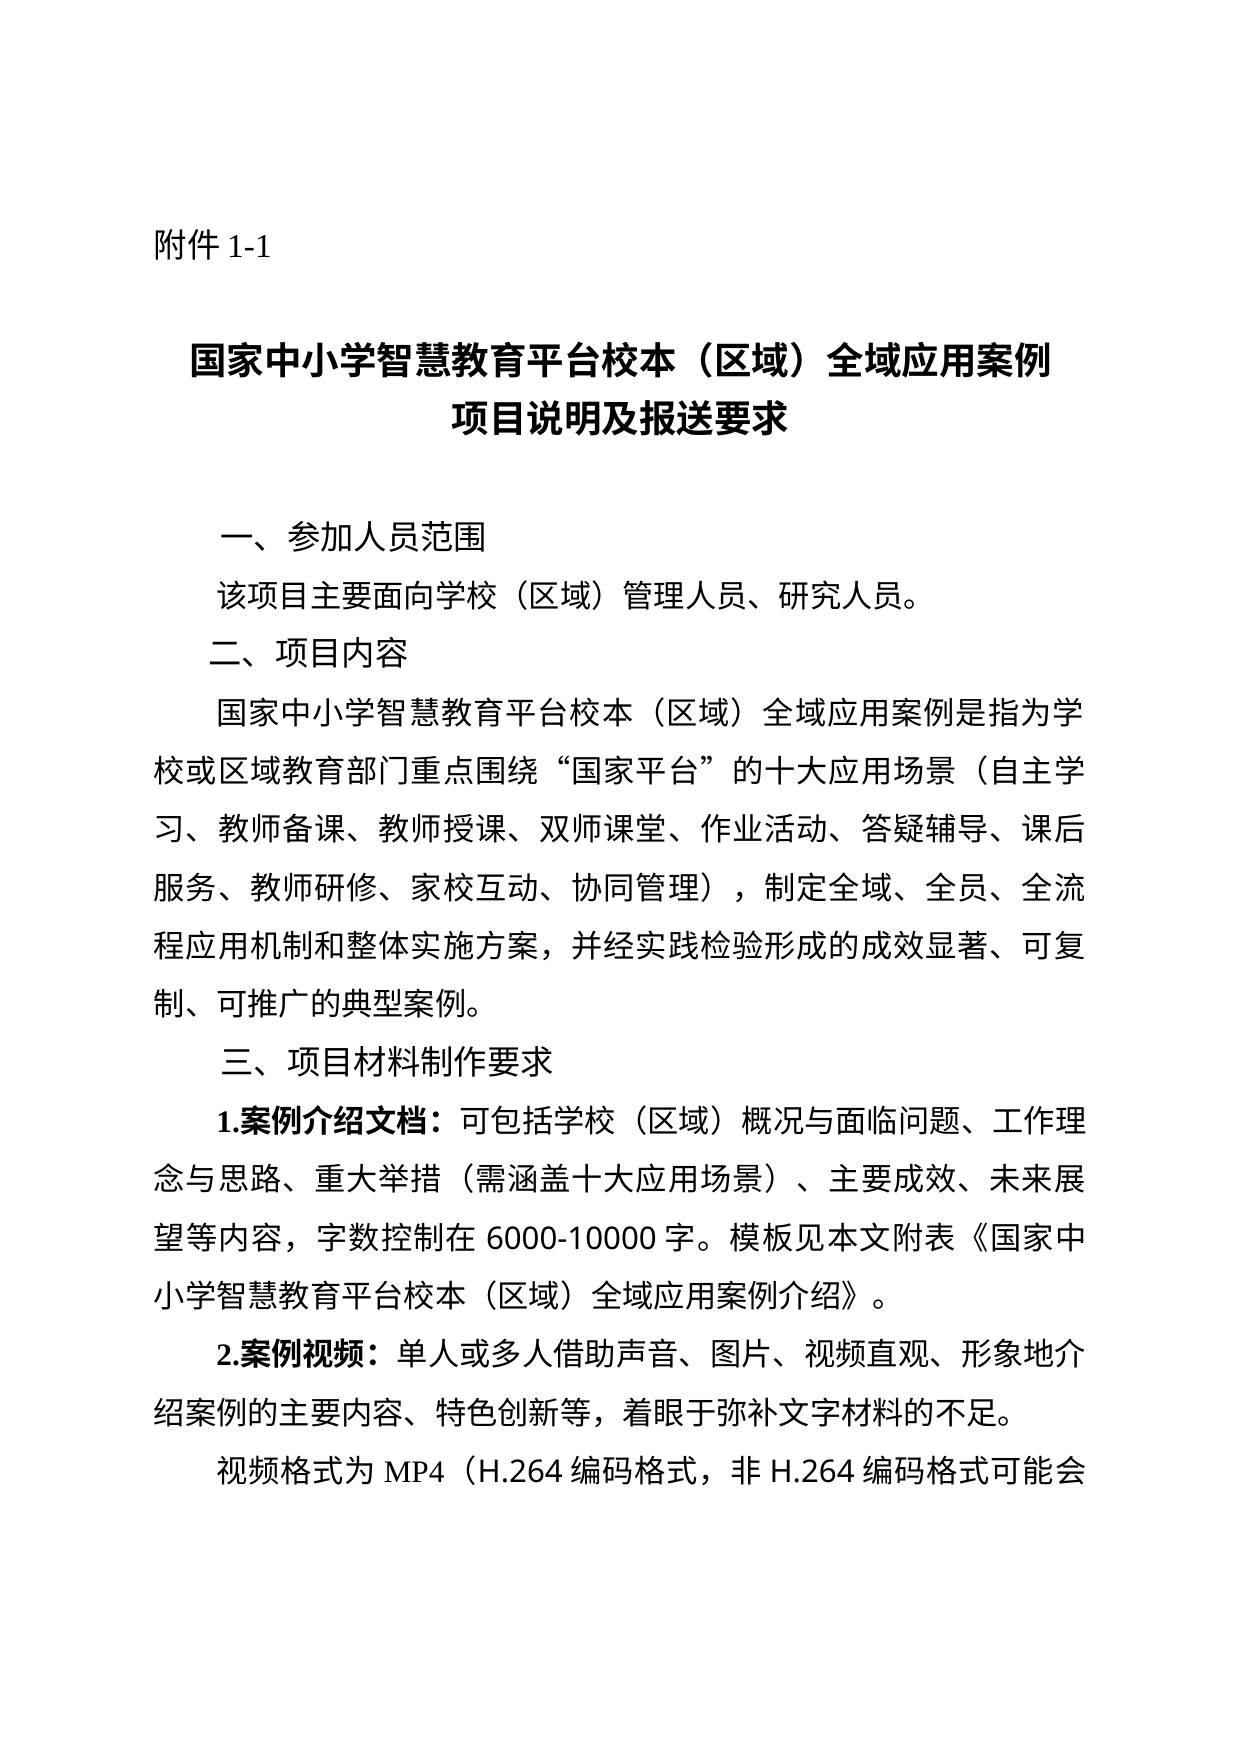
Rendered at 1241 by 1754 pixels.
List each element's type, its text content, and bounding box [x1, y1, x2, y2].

text 国家中小学智慧教育平台校本（区域）全域应用案例是指为学校或区域教育部门重点围绕“国家平台”的十大应用场景（自主学习、教师备课、教师授课、双师课堂、作业活动、答疑辅导、课后服务、教师研修、家校互动、协同管理），制定全域、全员、全流程应用机制和整体实施方案，并经实践检验形成的成效显著、可复制、可推广的典型案例。 [153, 677, 1087, 1027]
text 一、参加人员范围 [153, 502, 1087, 561]
text 该项目主要面向学校（区域）管理人员、研究人员。 [153, 561, 1087, 619]
text 三、项目材料制作要求 [153, 1027, 1087, 1086]
text 二、项目内容 [153, 619, 1087, 677]
text 国家中小学智慧教育平台校本（区域）全域应用案例 [153, 327, 1087, 386]
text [153, 1436, 1087, 1494]
text 2.案例视频：单人或多人借助声音、图片、视频直观、形象地介绍案例的主要内容、特色创新等，着眼于弥补文字材料的不足。 [153, 1319, 1087, 1436]
text 项目说明及报送要求 [153, 386, 1087, 444]
text 1.案例介绍文档：可包括学校（区域）概况与面临问题、工作理念与思路、重大举措（需涵盖十大应用场景）、主要成效、未来展望等内容，字数控制在6000-10000字。模板见本文附表《国家中小学智慧教育平台校本（区域）全域应用案例介绍》。 [153, 1086, 1087, 1319]
text 附件1-1 [153, 211, 1087, 269]
